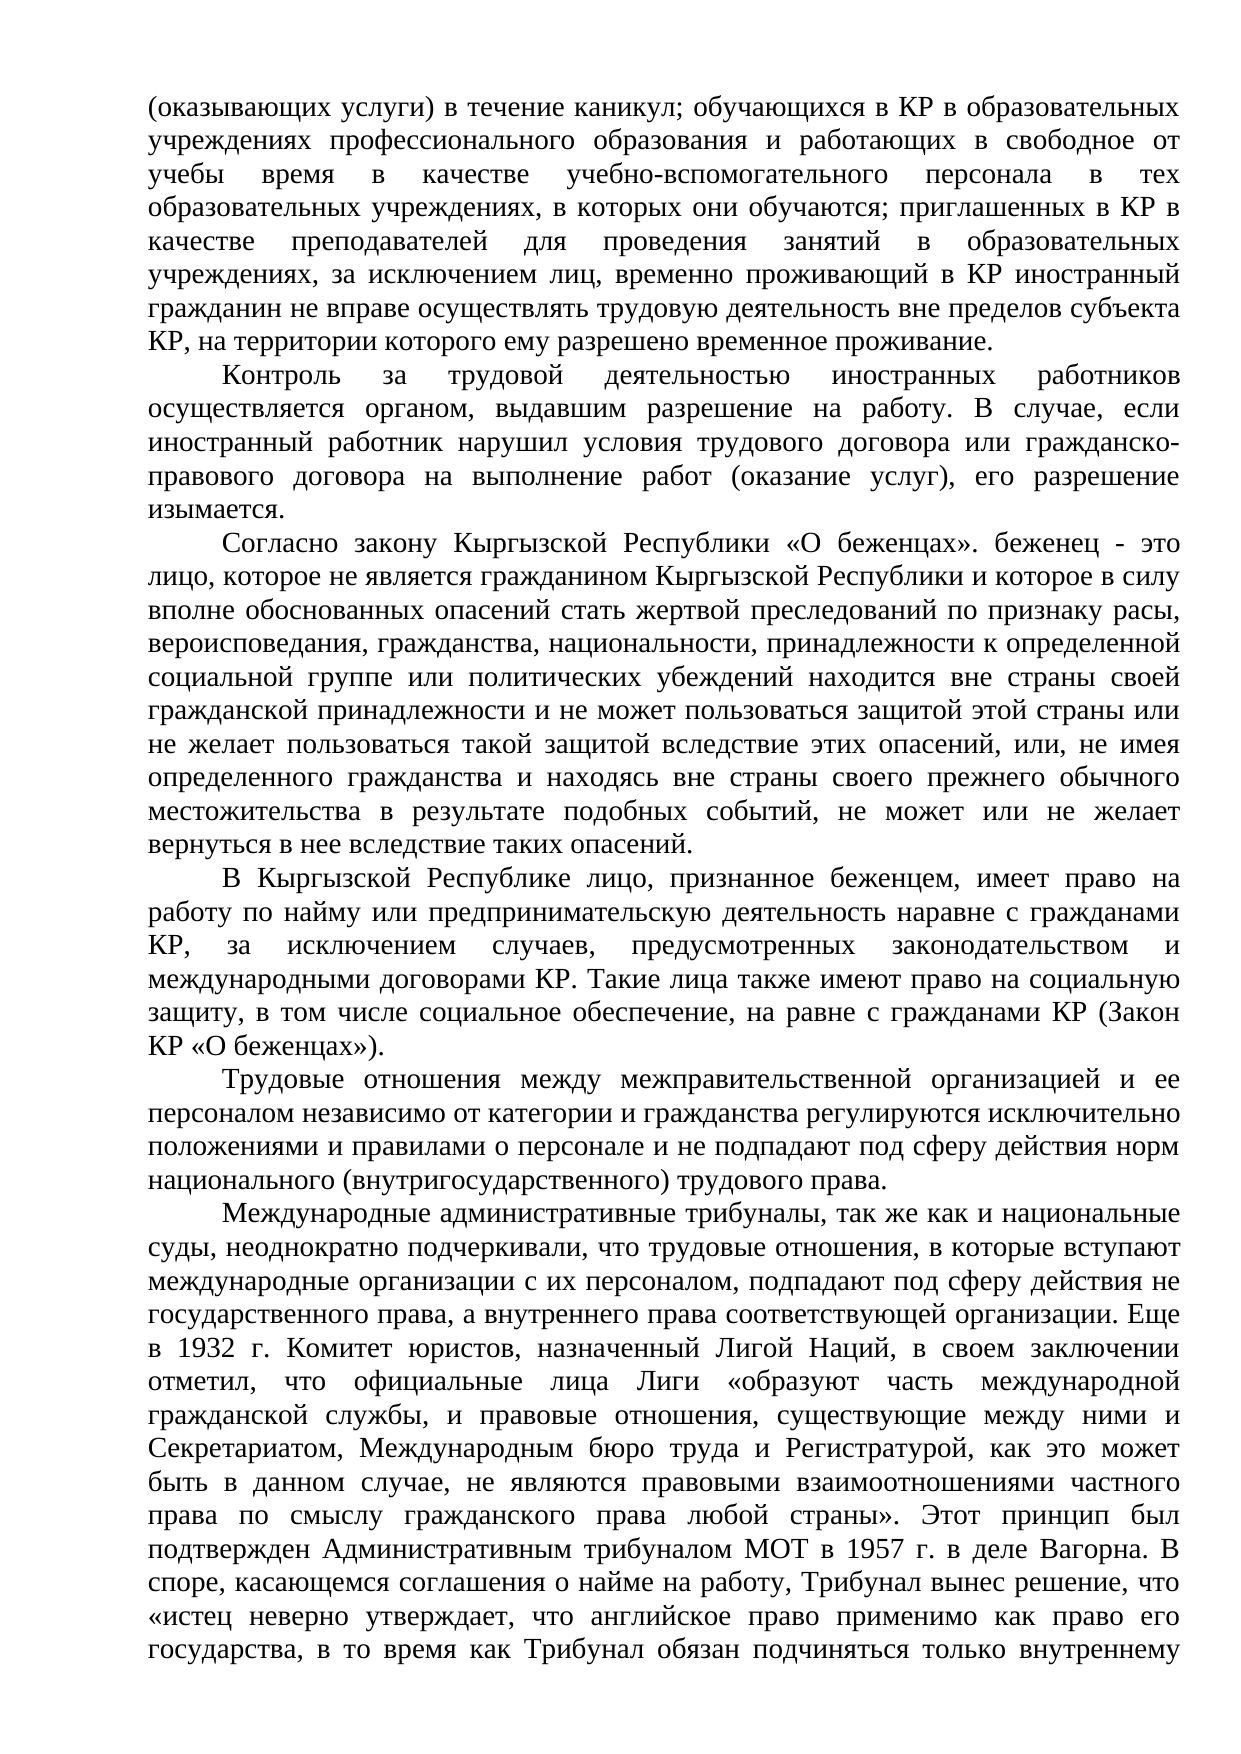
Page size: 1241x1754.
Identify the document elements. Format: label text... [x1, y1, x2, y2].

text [148, 89, 1181, 357]
text Согласно закону Кыргызской Республики «О беженцах». беженец - это лицо, которое не является гражданином Кыргызской Республики и которое в силу вполне обоснованных опасений стать жертвой преследований по признаку расы, вероисповедания, гражданства, национальности, принадлежности к определенной социальной группе или политических убеждений находится вне страны своей гражданской принадлежности и не может пользоваться защитой этой страны или не желает пользоваться такой защитой вследствие этих опасений, или, не имея определенного гражданства и находясь вне страны своего прежнего обычного местожительства в результате подобных событий, не может или не желает вернуться в нее вследствие таких опасений. [148, 525, 1181, 860]
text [148, 1196, 1181, 1665]
text В Кыргызской Республике лицо, признанное беженцем, имеет право на работу по найму или предпринимательскую деятельность наравне с гражданами КР, за исключением случаев, предусмотренных законодательством и международными договорами КР. Такие лица также имеют право на социальную защиту, в том числе социальное обеспечение, на равне с гражданами КР (Закон КР «О беженцах»). [148, 860, 1181, 1061]
text Контроль за трудовой деятельностью иностранных работников осуществляется органом, выдавшим разрешение на работу. В случае, если иностранный работник нарушил условия трудового договора или гражданско-правового договора на выполнение работ (оказание услуг), его разрешение изымается. [148, 357, 1181, 525]
text Трудовые отношения между межправительственной организацией и ее персоналом независимо от категории и гражданства регулируются исключительно положениями и правилами о персонале и не подпадают под сферу действия норм национального (внутригосударственного) трудового права. [148, 1061, 1181, 1196]
